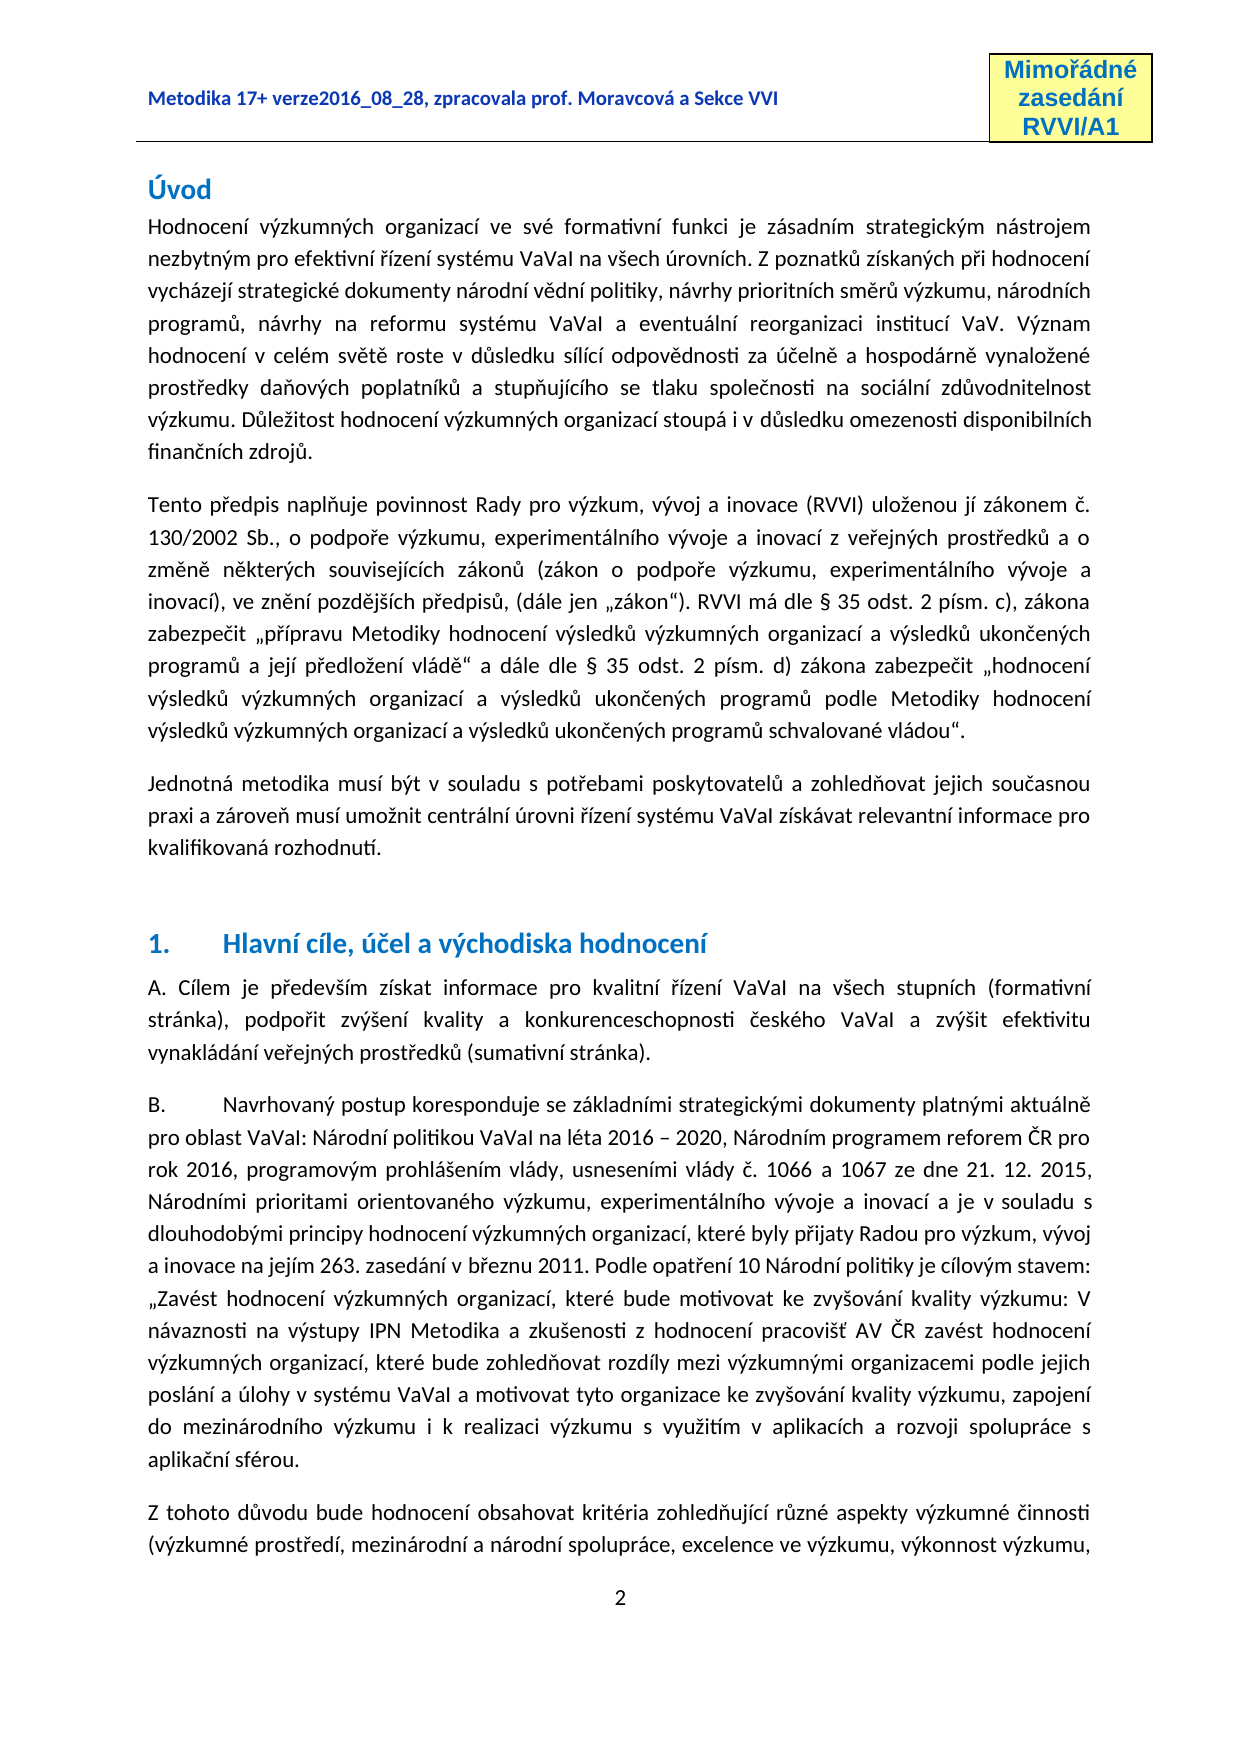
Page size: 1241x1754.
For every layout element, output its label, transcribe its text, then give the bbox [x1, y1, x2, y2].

text A. Cílem je především získat informace pro kvalitní řízení VaVaI na všech stupních (formativní stránka), podpořit zvýšení kvality a konkurenceschopnosti českého VaVaI a zvýšit efektivitu vynakládání veřejných prostředků (sumativní stránka). [148, 973, 1092, 1066]
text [148, 1498, 1092, 1558]
subtitle Úvod [148, 171, 1092, 207]
text Tento předpis naplňuje povinnost Rady pro výzkum, vývoj a inovace (RVVI) uloženou jí zákonem č. 130/2002 Sb., o podpoře výzkumu, experimentálního vývoje a inovací z veřejných prostředků a o změně některých souvisejících zákonů (zákon o podpoře výzkumu, experimentálního vývoje a inovací), ve znění pozdějších předpisů, (dále jen „zákon“). RVVI má dle § 35 odst. 2 písm. c), zákona zabezpečit „přípravu Metodiky hodnocení výsledků výzkumných organizací a výsledků ukončených programů a její předložení vládě“ a dále dle § 35 odst. 2 písm. d) zákona zabezpečit „hodnocení výsledků výzkumných organizací a výsledků ukončených programů podle Metodiky hodnocení výsledků výzkumných organizací a výsledků ukončených programů schvalované vládou“. [148, 491, 1092, 744]
text Hodnocení výzkumných organizací ve své formativní funkci je zásadním strategickým nástrojem nezbytným pro efektivní řízení systému VaVaI na všech úrovních. Z poznatků získaných při hodnocení vycházejí strategické dokumenty národní vědní politiky, návrhy prioritních směrů výzkumu, národních programů, návrhy na reformu systému VaVaI a eventuální reorganizaci institucí VaV. Význam hodnocení v celém světě roste v důsledku sílící odpovědnosti za účelně a hospodárně vynaložené prostředky daňových poplatníků a stupňujícího se tlaku společnosti na sociální zdůvodnitelnost výzkumu. Důležitost hodnocení výzkumných organizací stoupá i v důsledku omezenosti disponibilních finančních zdrojů. [148, 212, 1092, 466]
text B. Navrhovaný postup koresponduje se základními strategickými dokumenty platnými aktuálně pro oblast VaVaI: Národní politikou VaVaI na léta 2016 – 2020, Národním programem reforem ČR pro rok 2016, programovým prohlášením vlády, usneseními vlády č. 1066 a 1067 ze dne 21. 12. 2015, Národními prioritami orientovaného výzkumu, experimentálního vývoje a inovací a je v souladu s dlouhodobými principy hodnocení výzkumných organizací, které byly přijaty Radou pro výzkum, vývoj a inovace na jejím 263. zasedání v březnu 2011. Podle opatření 10 Národní politiky je cílovým stavem: „Zavést hodnocení výzkumných organizací, které bude motivovat ke zvyšování kvality výzkumu: V návaznosti na výstupy IPN Metodika a zkušenosti z hodnocení pracovišť AV ČR zavést hodnocení výzkumných organizací, které bude zohledňovat rozdíly mezi výzkumnými organizacemi podle jejich poslání a úlohy v systému VaVaI a motivovat tyto organizace ke zvyšování kvality výzkumu, zapojení do mezinárodního výzkumu i k realizaci výzkumu s využitím v aplikacích a rozvoji spolupráce s aplikační sférou. [148, 1091, 1092, 1473]
text Jednotná metodika musí být v souladu s potřebami poskytovatelů a zohledňovat jejich současnou praxi a zároveň musí umožnit centrální úrovni řízení systému VaVaI získávat relevantní informace pro kvalifikovaná rozhodnutí. [148, 769, 1092, 861]
text 1. Hlavní cíle, účel a východiska hodnocení [148, 925, 1092, 961]
